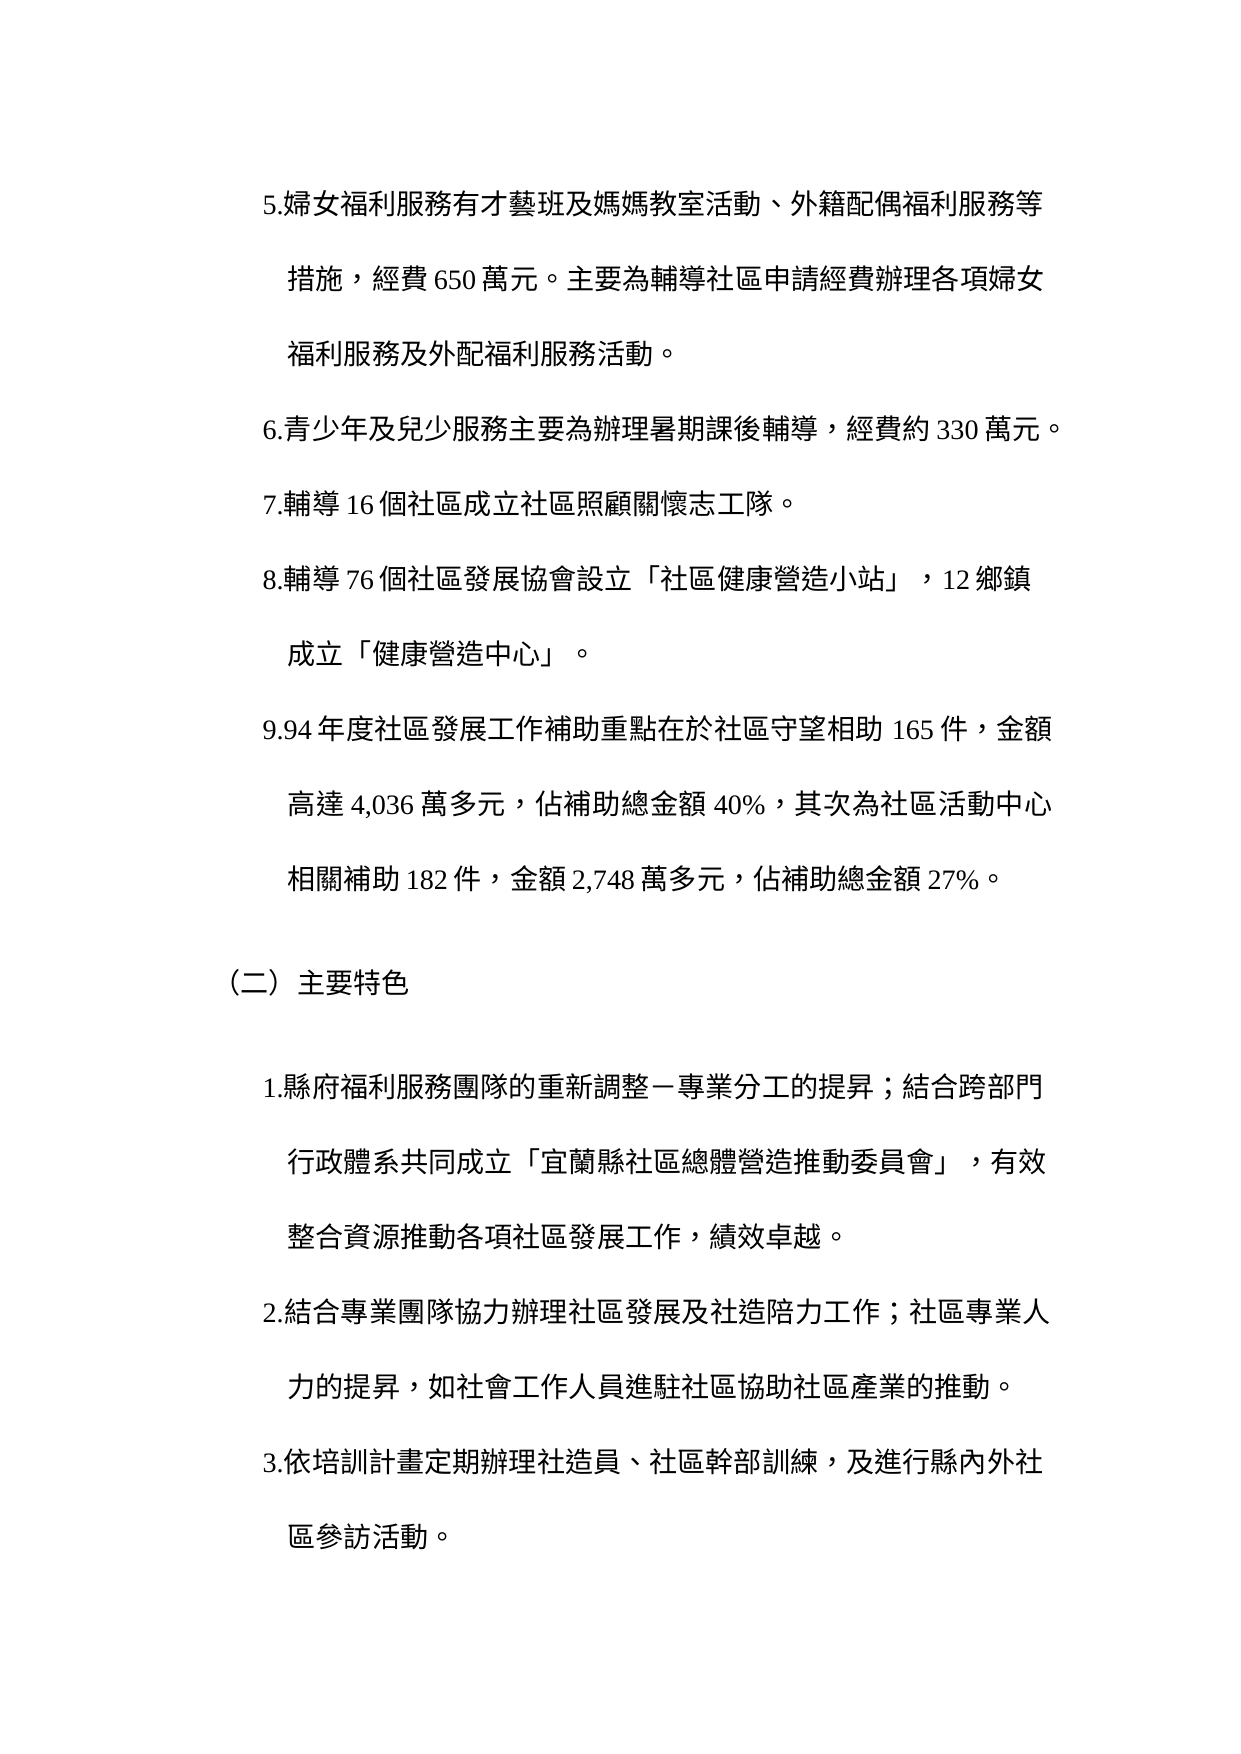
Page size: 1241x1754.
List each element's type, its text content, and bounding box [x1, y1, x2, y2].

text 5.婦女福利服務有才藝班及媽媽教室活動、外籍配偶福利服務等措施，經費650萬元。主要為輔導社區申請經費辦理各項婦女福利服務及外配福利服務活動。 [262, 164, 1053, 389]
text （二）主要特色 [187, 944, 1053, 1019]
text 3.依培訓計畫定期辦理社造員、社區幹部訓練，及進行縣內外社區參訪活動。 [262, 1423, 1053, 1573]
text 7.輔導16個社區成立社區照顧關懷志工隊。 [262, 464, 1053, 539]
text 2.結合專業團隊協力辦理社區發展及社造陪力工作；社區專業人力的提昇，如社會工作人員進駐社區協助社區產業的推動。 [262, 1273, 1053, 1423]
text 1.縣府福利服務團隊的重新調整－專業分工的提昇；結合跨部門行政體系共同成立「宜蘭縣社區總體營造推動委員會」，有效整合資源推動各項社區發展工作，績效卓越。 [262, 1048, 1053, 1273]
text 9.94年度社區發展工作補助重點在於社區守望相助165件，金額高達4,036萬多元，佔補助總金額40%，其次為社區活動中心相關補助182件，金額2,748萬多元，佔補助總金額27%。 [262, 689, 1053, 914]
text 8.輔導76個社區發展協會設立「社區健康營造小站」，12鄉鎮成立「健康營造中心」。 [262, 539, 1053, 689]
text 6.青少年及兒少服務主要為辦理暑期課後輔導，經費約330萬元。 [262, 389, 1053, 464]
